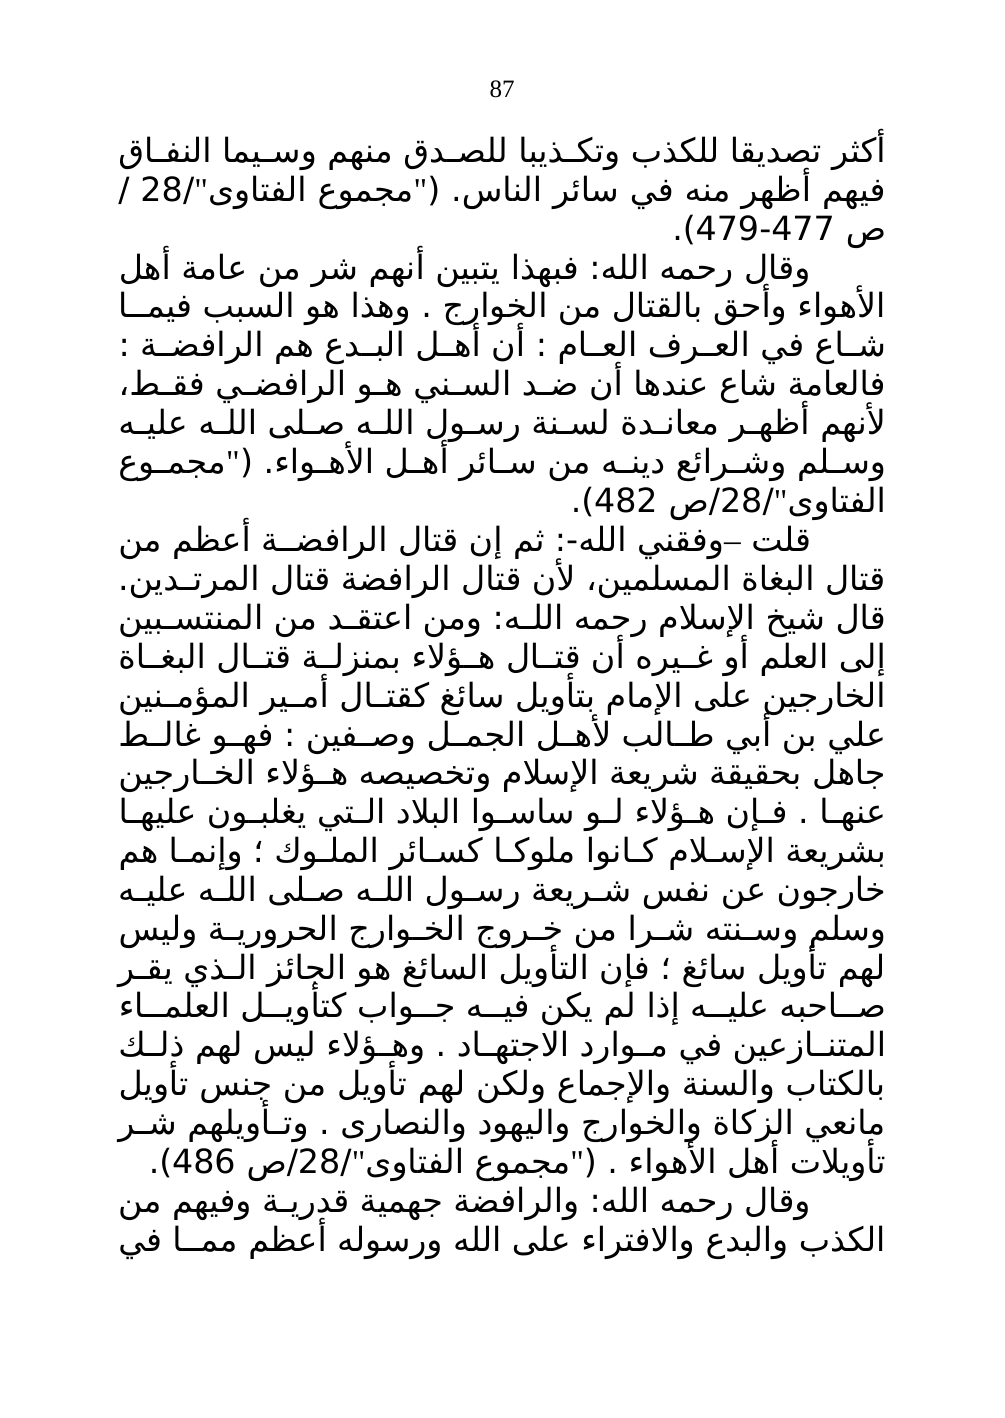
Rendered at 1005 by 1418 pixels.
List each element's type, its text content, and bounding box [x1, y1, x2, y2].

text وقال رحمه الله: فبهذا يتبين أنهم شر من عامة أهل الأهواء وأحق بالقتال من الخوارج . وهذا هو السبب فيما شاع في العرف العام : أن أهل البدع هم الرافضة : فالعامة شاع عندها أن ضد السني هو الرافضي فقط، لأنهم أظهر معاندة لسنة رسول الله صلى الله عليه وسلم وشرائع دينه من سائر أهل الأهواء. ("مجموع الفتاوى"/28/ص 482). [118, 248, 886, 521]
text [118, 131, 886, 248]
text قلت –وفقني الله-: ثم إن قتال الرافضة أعظم من قتال البغاة المسلمين، لأن قتال الرافضة قتال المرتدين. قال شيخ الإسلام رحمه الله: ومن اعتقد من المنتسبين إلى العلم أو غيره أن قتال هؤلاء بمنزلة قتال البغاة الخارجين على الإمام بتأويل سائغ كقتال أمير المؤمنين علي بن أبي طالب لأهل الجمل وصفين : فهو غالط جاهل بحقيقة شريعة الإسلام وتخصيصه هؤلاء الخارجين عنها . فإن هؤلاء لو ساسوا البلاد التي يغلبون عليها بشريعة الإسلام كانوا ملوكا كسائر الملوك ؛ وإنما هم خارجون عن نفس شريعة رسول الله صلى الله عليه وسلم وسنته شرا من خروج الخوارج الحرورية وليس لهم تأويل سائغ ؛ فإن التأويل السائغ هو الجائز الذي يقر صاحبه عليه إذا لم يكن فيه جواب كتأويل العلماء المتنازعين في موارد الاجتهاد . وهؤلاء ليس لهم ذلك بالكتاب والسنة والإجماع ولكن لهم تأويل من جنس تأويل مانعي الزكاة والخوارج واليهود والنصارى . وتأويلهم شر تأويلات أهل الأهواء . ("مجموع الفتاوى"/28/ص 486). [118, 521, 886, 1181]
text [118, 1181, 886, 1259]
